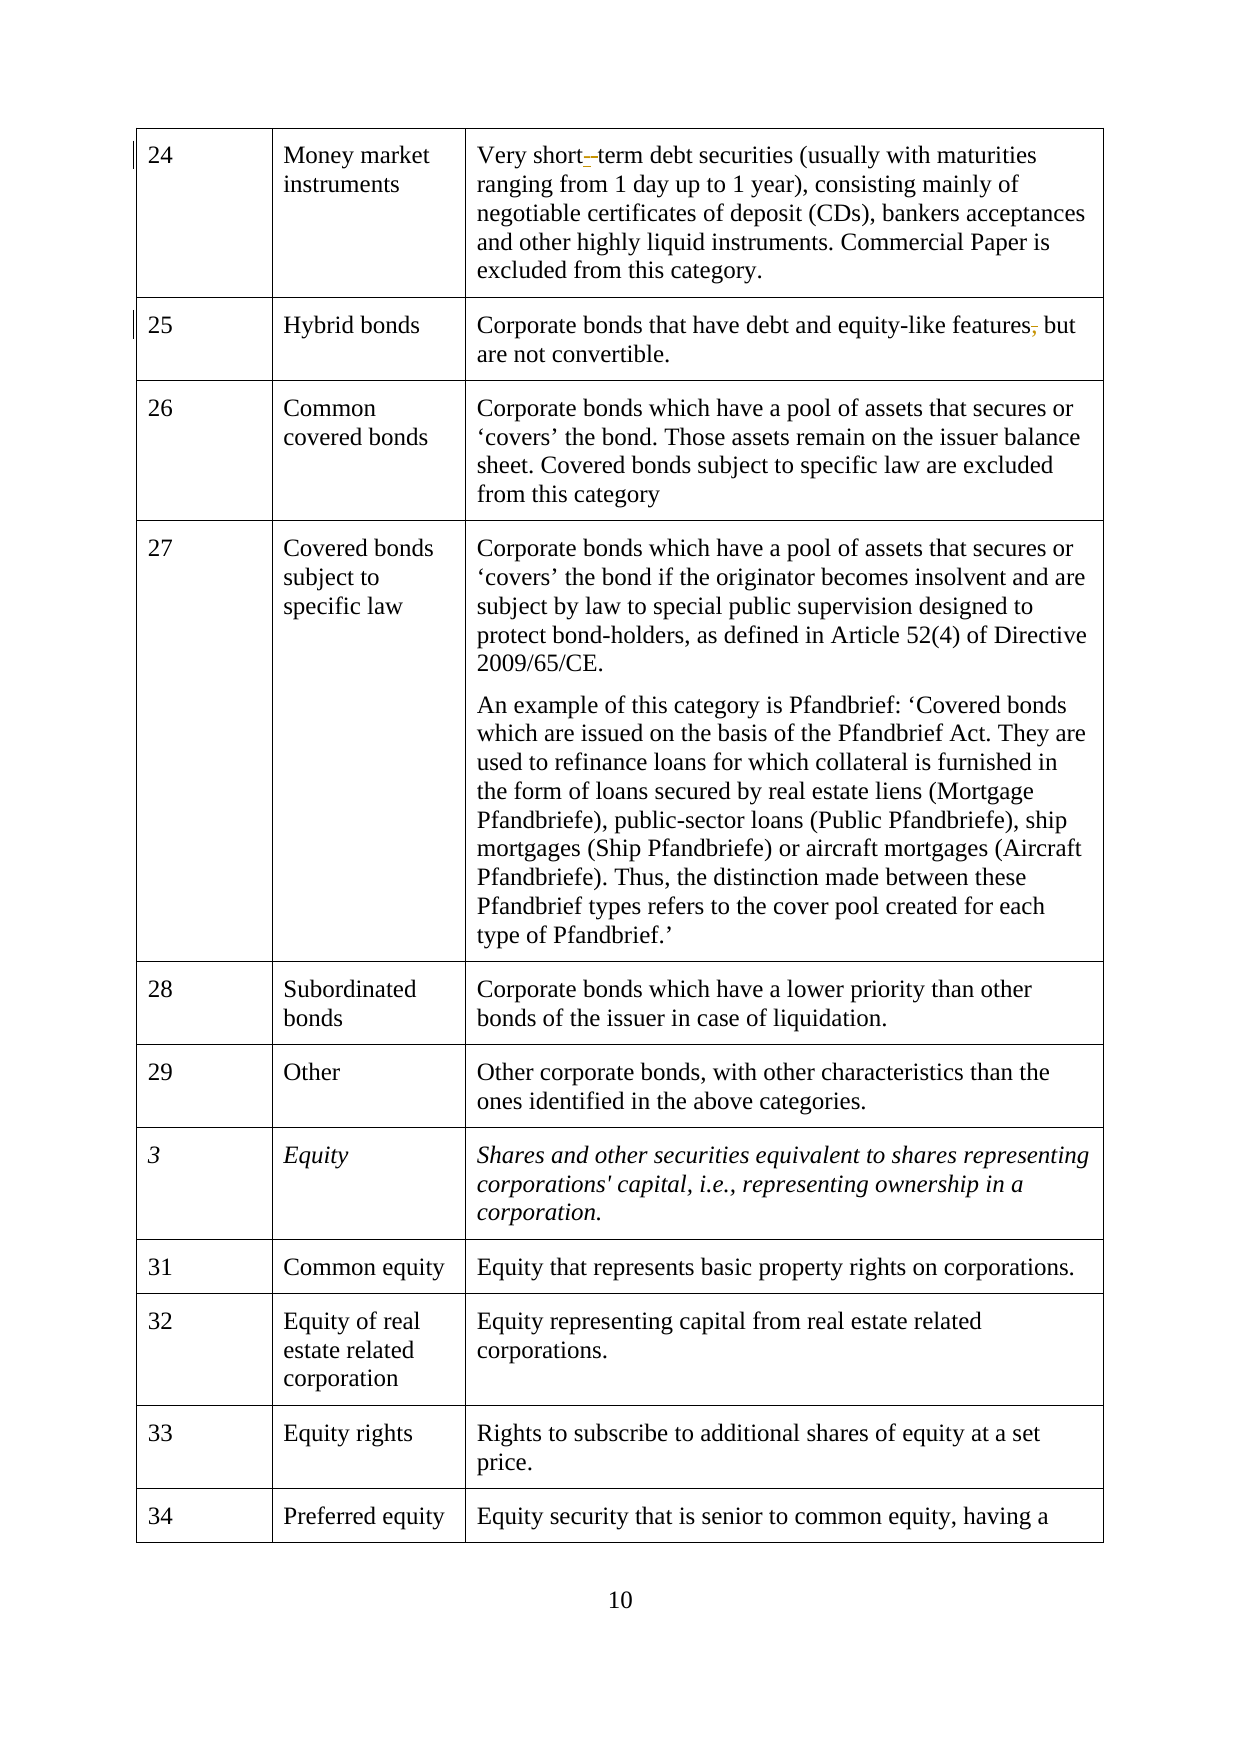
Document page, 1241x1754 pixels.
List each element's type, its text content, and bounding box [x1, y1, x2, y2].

table_cell Shares and other securities equivalent to shares representing corporations' capital, i.e., representing ownership in a corporation. [466, 1128, 1103, 1239]
table_cell Corporate bonds which have a lower priority than other bonds of the issuer in case of liquidation. [466, 962, 1103, 1044]
table_cell Corporate bonds that have debt and equity-like features but are not convertible. [466, 298, 1103, 380]
table_cell 25 [137, 298, 272, 380]
table_cell Equity [273, 1128, 465, 1239]
table_cell Corporate bonds which have a pool of assets that secures or ‘covers’ the bond if the originator becomes insolvent and are subject by law to special public supervision designed to protect bond-holders, as defined in Article 52(4) of Directive 2009/65/CE. An example of this category is Pfandbrief: ‘Covered bonds which are issued on the basis of the Pfandbrief Act. They are used to refinance loans for which collateral is furnished in the form of loans secured by real estate liens (Mortgage Pfandbriefe), public-sector loans (Public Pfandbriefe), ship mortgages (Ship Pfandbriefe) or aircraft mortgages (Aircraft Pfandbriefe). Thus, the distinction made between these Pfandbrief types refers to the cover pool created for each type of Pfandbrief.’ [466, 521, 1103, 961]
table_cell Equity of real estate related corporation [273, 1294, 465, 1405]
table_cell 3 [137, 1128, 272, 1239]
table_cell Hybrid bonds [273, 298, 465, 380]
table_cell 32 [137, 1294, 272, 1405]
table_cell 29 [137, 1045, 272, 1127]
table_cell Rights to subscribe to additional shares of equity at a set price. [466, 1406, 1103, 1488]
table_cell Common covered bonds [273, 381, 465, 520]
table_cell 31 [137, 1240, 272, 1293]
table_cell Other corporate bonds, with other characteristics than the ones identified in the above categories. [466, 1045, 1103, 1127]
table_cell 27 [137, 521, 272, 961]
table_cell 34 [137, 1489, 272, 1542]
table_cell Equity rights [273, 1406, 465, 1488]
table_cell 26 [137, 381, 272, 520]
table_cell Corporate bonds which have a pool of assets that secures or ‘covers’ the bond. Those assets remain on the issuer balance sheet. Covered bonds subject to specific law are excluded from this category [466, 381, 1103, 520]
table_cell Very shortterm debt securities (usually with maturities ranging from 1 day up to 1 year), consisting mainly of negotiable certificates of deposit (CDs), bankers acceptances and other highly liquid instruments. Commercial Paper is excluded from this category. [466, 129, 1103, 297]
table_cell Common equity [273, 1240, 465, 1293]
table_cell Money market instruments [273, 129, 465, 297]
table_cell Subordinated bonds [273, 962, 465, 1044]
table_cell Equity that represents basic property rights on corporations. [466, 1240, 1103, 1293]
table_cell Equity representing capital from real estate related corporations. [466, 1294, 1103, 1405]
table_cell 24 [137, 129, 272, 297]
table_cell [466, 1489, 1103, 1542]
table_cell 28 [137, 962, 272, 1044]
table_cell Covered bonds subject to specific law [273, 521, 465, 961]
table_cell 33 [137, 1406, 272, 1488]
table_cell Other [273, 1045, 465, 1127]
table_cell Preferred equity [273, 1489, 465, 1542]
